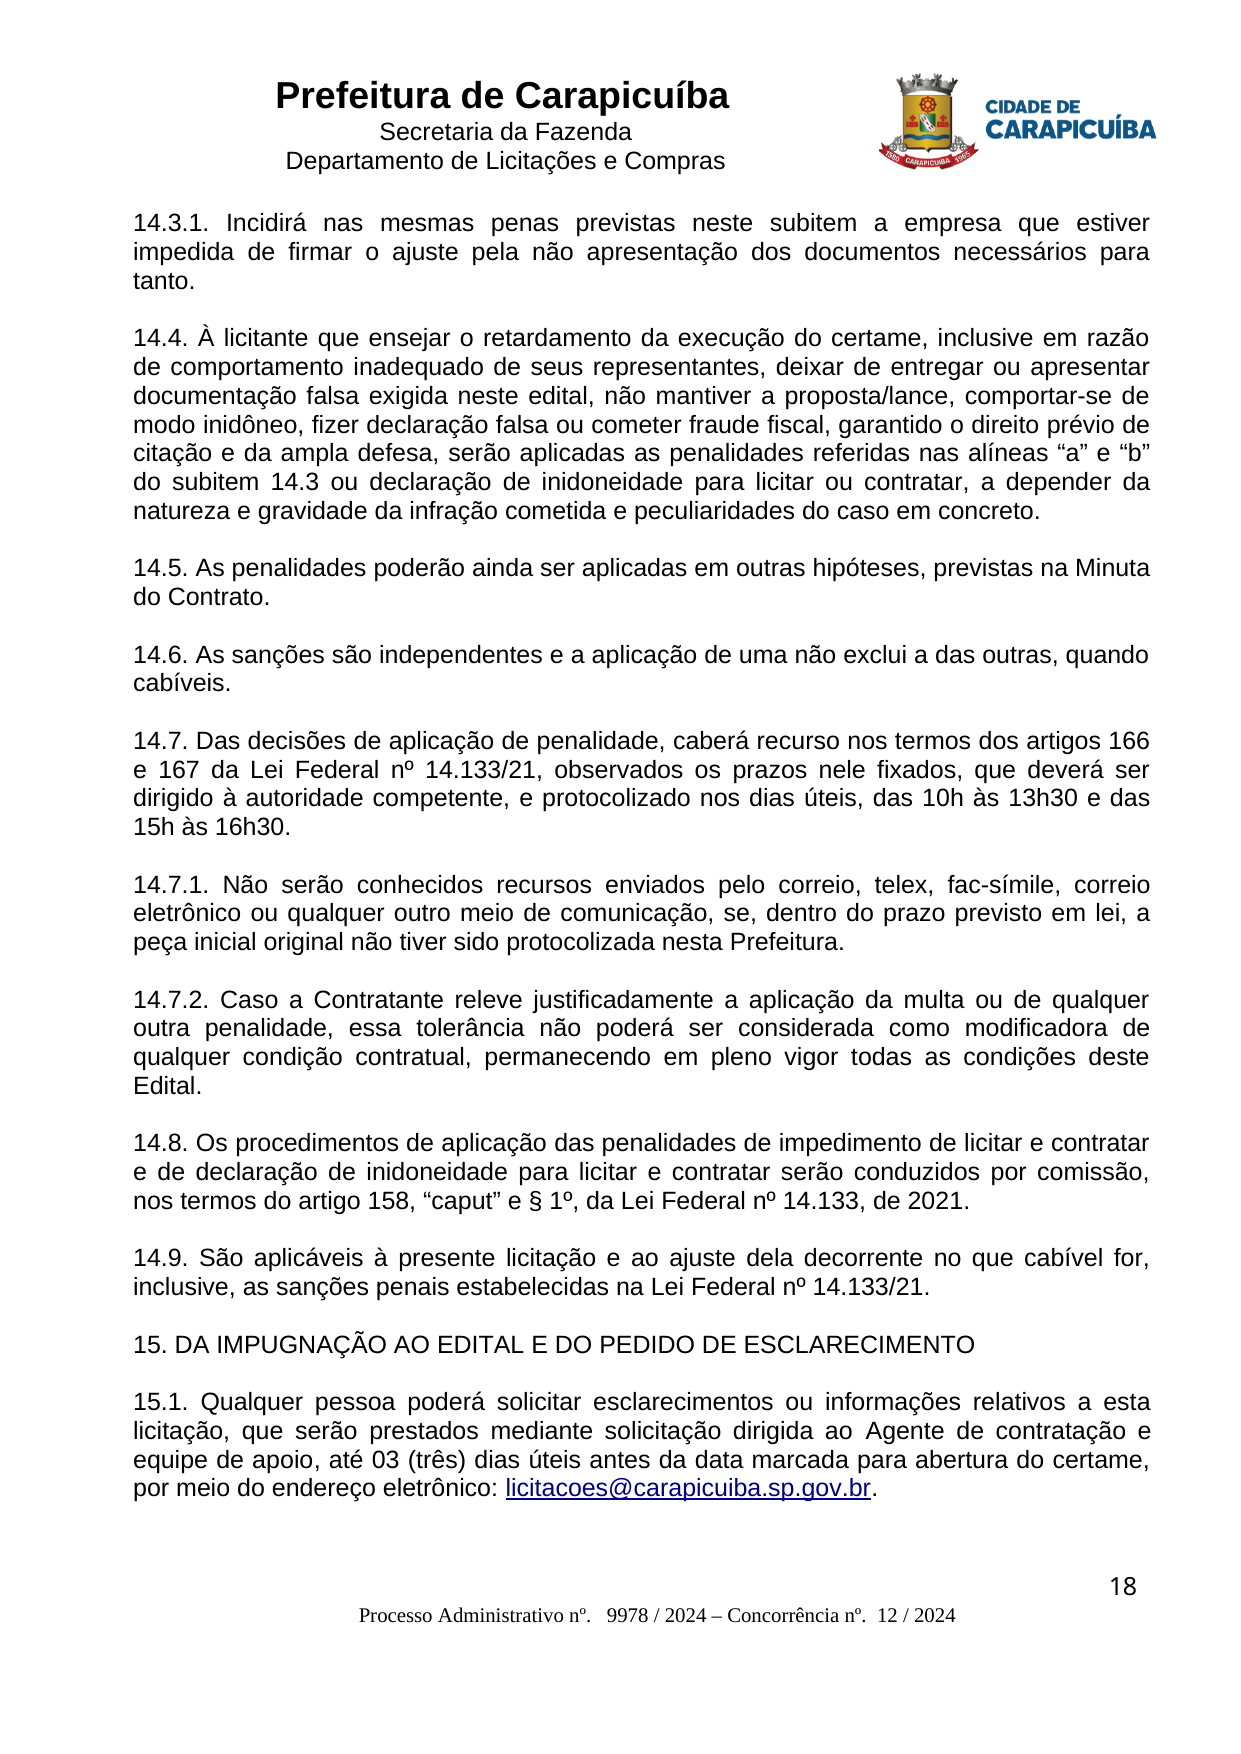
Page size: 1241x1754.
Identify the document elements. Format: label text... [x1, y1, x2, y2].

picture [877, 65, 1159, 172]
text 14.7.2. Caso a Contratante releve justificadamente a aplicação da multa ou de qualquer outra penalidade, essa tolerância não poderá ser considerada como modificadora de qualquer condição contratual, permanecendo em pleno vigor todas as condições deste Edital. [133, 985, 1152, 1100]
text 14.7. Das decisões de aplicação de penalidade, caberá recurso nos termos dos artigos 166 e 167 da Lei Federal nº 14.133/21, observados os prazos nele fixados, que deverá ser dirigido à autoridade competente, e protocolizado nos dias úteis, das 10h às 13h30 e das 15h às 16h30. [133, 726, 1152, 841]
text 14.6. As sanções são independentes e a aplicação de uma não exclui a das outras, quando cabíveis. [133, 640, 1152, 697]
text 14.5. As penalidades poderão ainda ser aplicadas em outras hipóteses, previstas na Minuta do Contrato. [133, 553, 1152, 611]
text 14.9. São aplicáveis à presente licitação e ao ajuste dela decorrente no que cabível for, inclusive, as sanções penais estabelecidas na Lei Federal nº 14.133/21. [133, 1243, 1152, 1301]
text 14.3.1. Incidirá nas mesmas penas previstas neste subitem a empresa que estiver impedida de firmar o ajuste pela não apresentação dos documentos necessários para tanto. [133, 208, 1152, 295]
text 15.1. Qualquer pessoa poderá solicitar esclarecimentos ou informações relativos a esta licitação, que serão prestados mediante solicitação dirigida ao Agente de contratação e equipe de apoio, até 03 (três) dias úteis antes da data marcada para abertura do certame, por meio do endereço eletrônico: licitacoes@carapicuiba.sp.gov.br. [133, 1387, 1152, 1502]
text 14.4. À licitante que ensejar o retardamento da execução do certame, inclusive em razão de comportamento inadequado de seus representantes, deixar de entregar ou apresentar documentação falsa exigida neste edital, não mantiver a proposta/lance, comportar-se de modo inidôneo, fizer declaração falsa ou cometer fraude fiscal, garantido o direito prévio de citação e da ampla defesa, serão aplicadas as penalidades referidas nas alíneas “a” e “b” do subitem 14.3 ou declaração de inidoneidade para licitar ou contratar, a depender da natureza e gravidade da infração cometida e peculiaridades do caso em concreto. [133, 323, 1152, 525]
text 14.8. Os procedimentos de aplicação das penalidades de impedimento de licitar e contratar e de declaração de inidoneidade para licitar e contratar serão conduzidos por comissão, nos termos do artigo 158, “caput” e § 1º, da Lei Federal nº 14.133, de 2021. [133, 1128, 1152, 1215]
text 14.7.1. Não serão conhecidos recursos enviados pelo correio, telex, fac-símile, correio eletrônico ou qualquer outro meio de comunicação, se, dentro do prazo previsto em lei, a peça inicial original não tiver sido protocolizada nesta Prefeitura. [133, 870, 1152, 956]
text 15. DA IMPUGNAÇÃO AO EDITAL E DO PEDIDO DE ESCLARECIMENTO [133, 1330, 1152, 1358]
